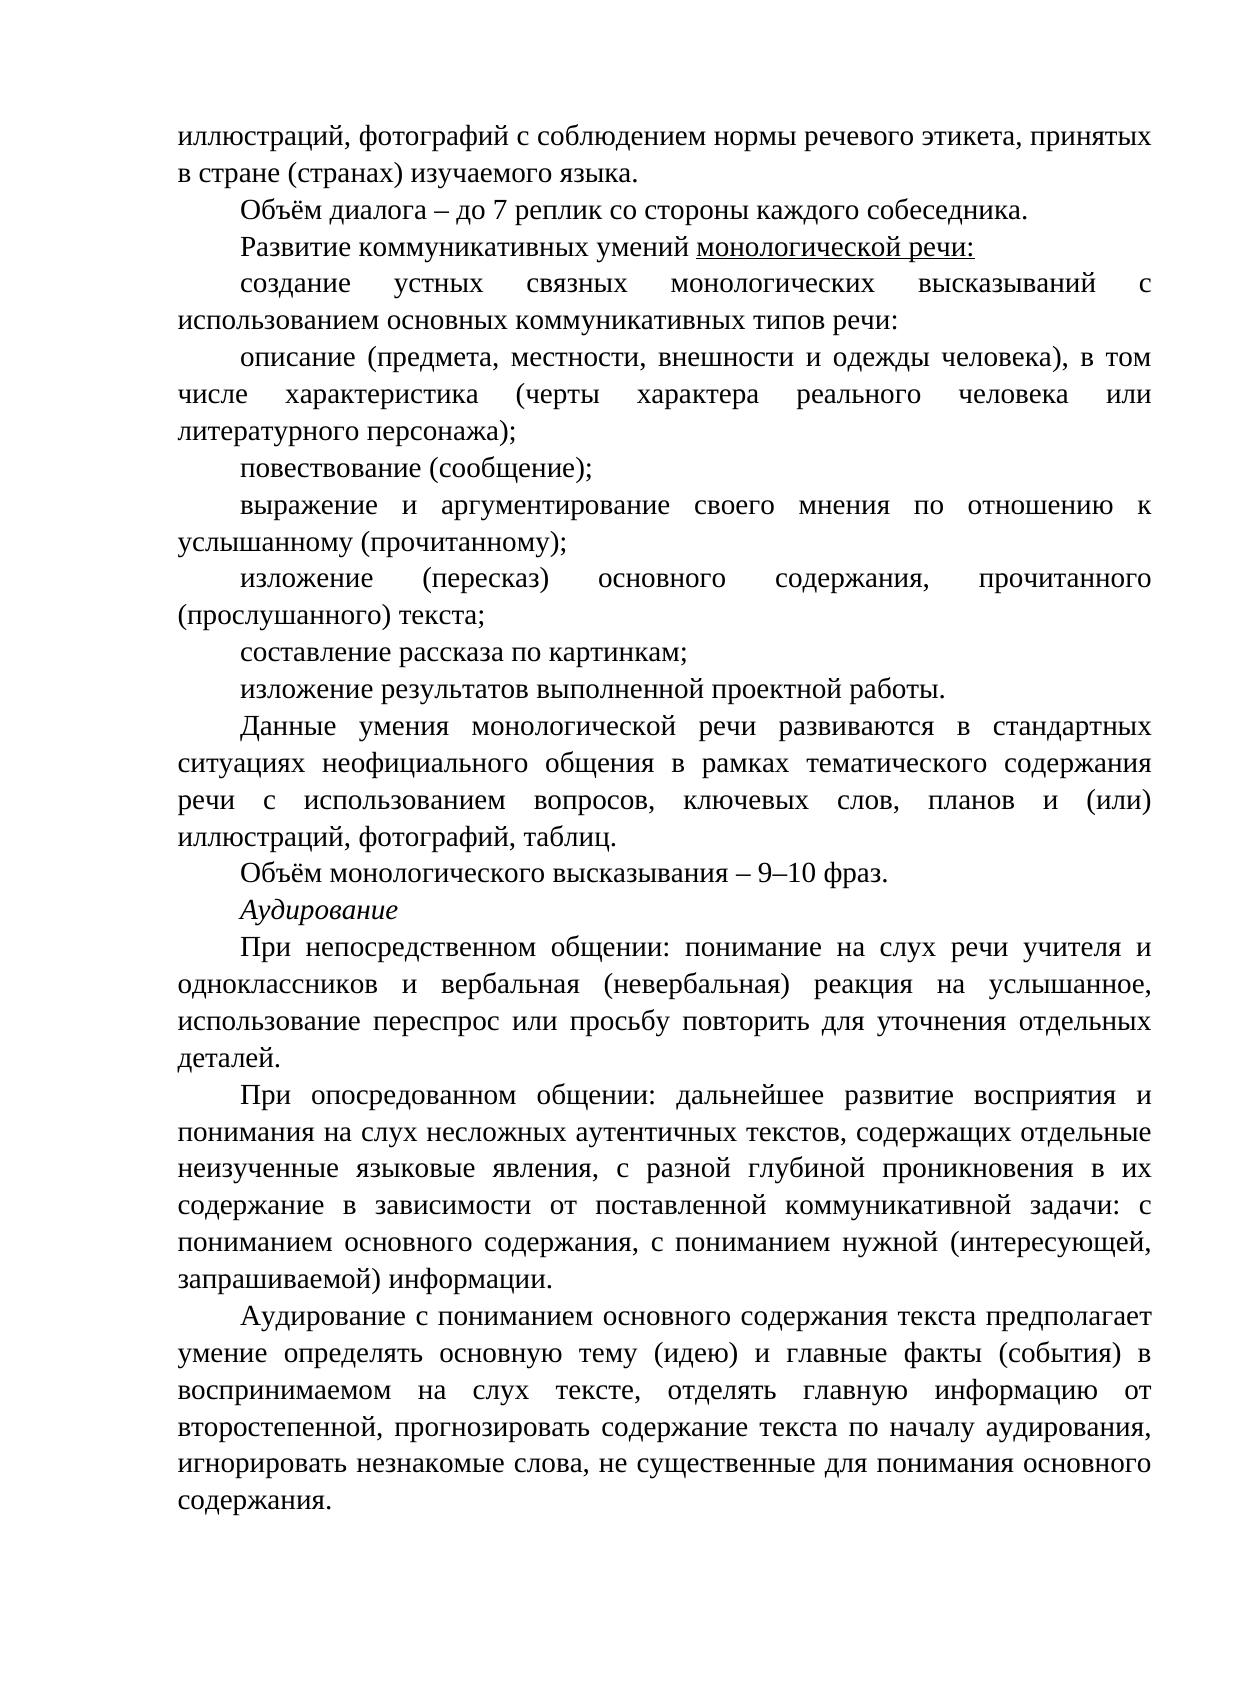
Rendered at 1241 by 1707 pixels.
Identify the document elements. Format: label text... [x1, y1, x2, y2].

text При непосредственном общении: понимание на слух речи учителя и одноклассников и вербальная (невербальная) реакция на услышанное, использование переспрос или просьбу повторить для уточнения отдельных деталей. [177, 929, 1152, 1073]
text Развитие коммуникативных умений монологической речи: [177, 229, 1152, 262]
text создание устных связных монологических высказываний с использованием основных коммуникативных типов речи: [177, 266, 1152, 336]
text изложение (пересказ) основного содержания, прочитанного (прослушанного) текста; [177, 561, 1152, 631]
text Объём диалога – до 7 реплик со стороны каждого собеседника. [177, 192, 1152, 225]
text повествование (сообщение); [177, 450, 1152, 483]
text Объём монологического высказывания – 9–10 фраз. [177, 856, 1152, 889]
text составление рассказа по картинкам; [177, 634, 1152, 668]
text изложение результатов выполненной проектной работы. [177, 671, 1152, 705]
text Аудирование с пониманием основного содержания текста предполагает умение определять основную тему (идею) и главные факты (события) в воспринимаемом на слух тексте, отделять главную информацию от второстепенной, прогнозировать содержание текста по началу аудирования, игнорировать незнакомые слова, не существенные для понимания основного содержания. [177, 1298, 1152, 1516]
text При опосредованном общении: дальнейшее развитие восприятия и понимания на слух несложных аутентичных текстов, содержащих отдельные неизученные языковые явления, с разной глубиной проникновения в их содержание в зависимости от поставленной коммуникативной задачи: с пониманием основного содержания, с пониманием нужной (интересующей, запрашиваемой) информации. [177, 1077, 1152, 1295]
text Данные умения монологической речи развиваются в стандартных ситуациях неофициального общения в рамках тематического содержания речи с использованием вопросов, ключевых слов, планов и (или) иллюстраций, фотографий, таблиц. [177, 708, 1152, 852]
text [177, 118, 1152, 188]
text описание (предмета, местности, внешности и одежды человека), в том числе характеристика (черты характера реального человека или литературного персонажа); [177, 339, 1152, 447]
text выражение и аргументирование своего мнения по отношению к услышанному (прочитанному); [177, 487, 1152, 557]
text Аудирование [177, 892, 1152, 926]
